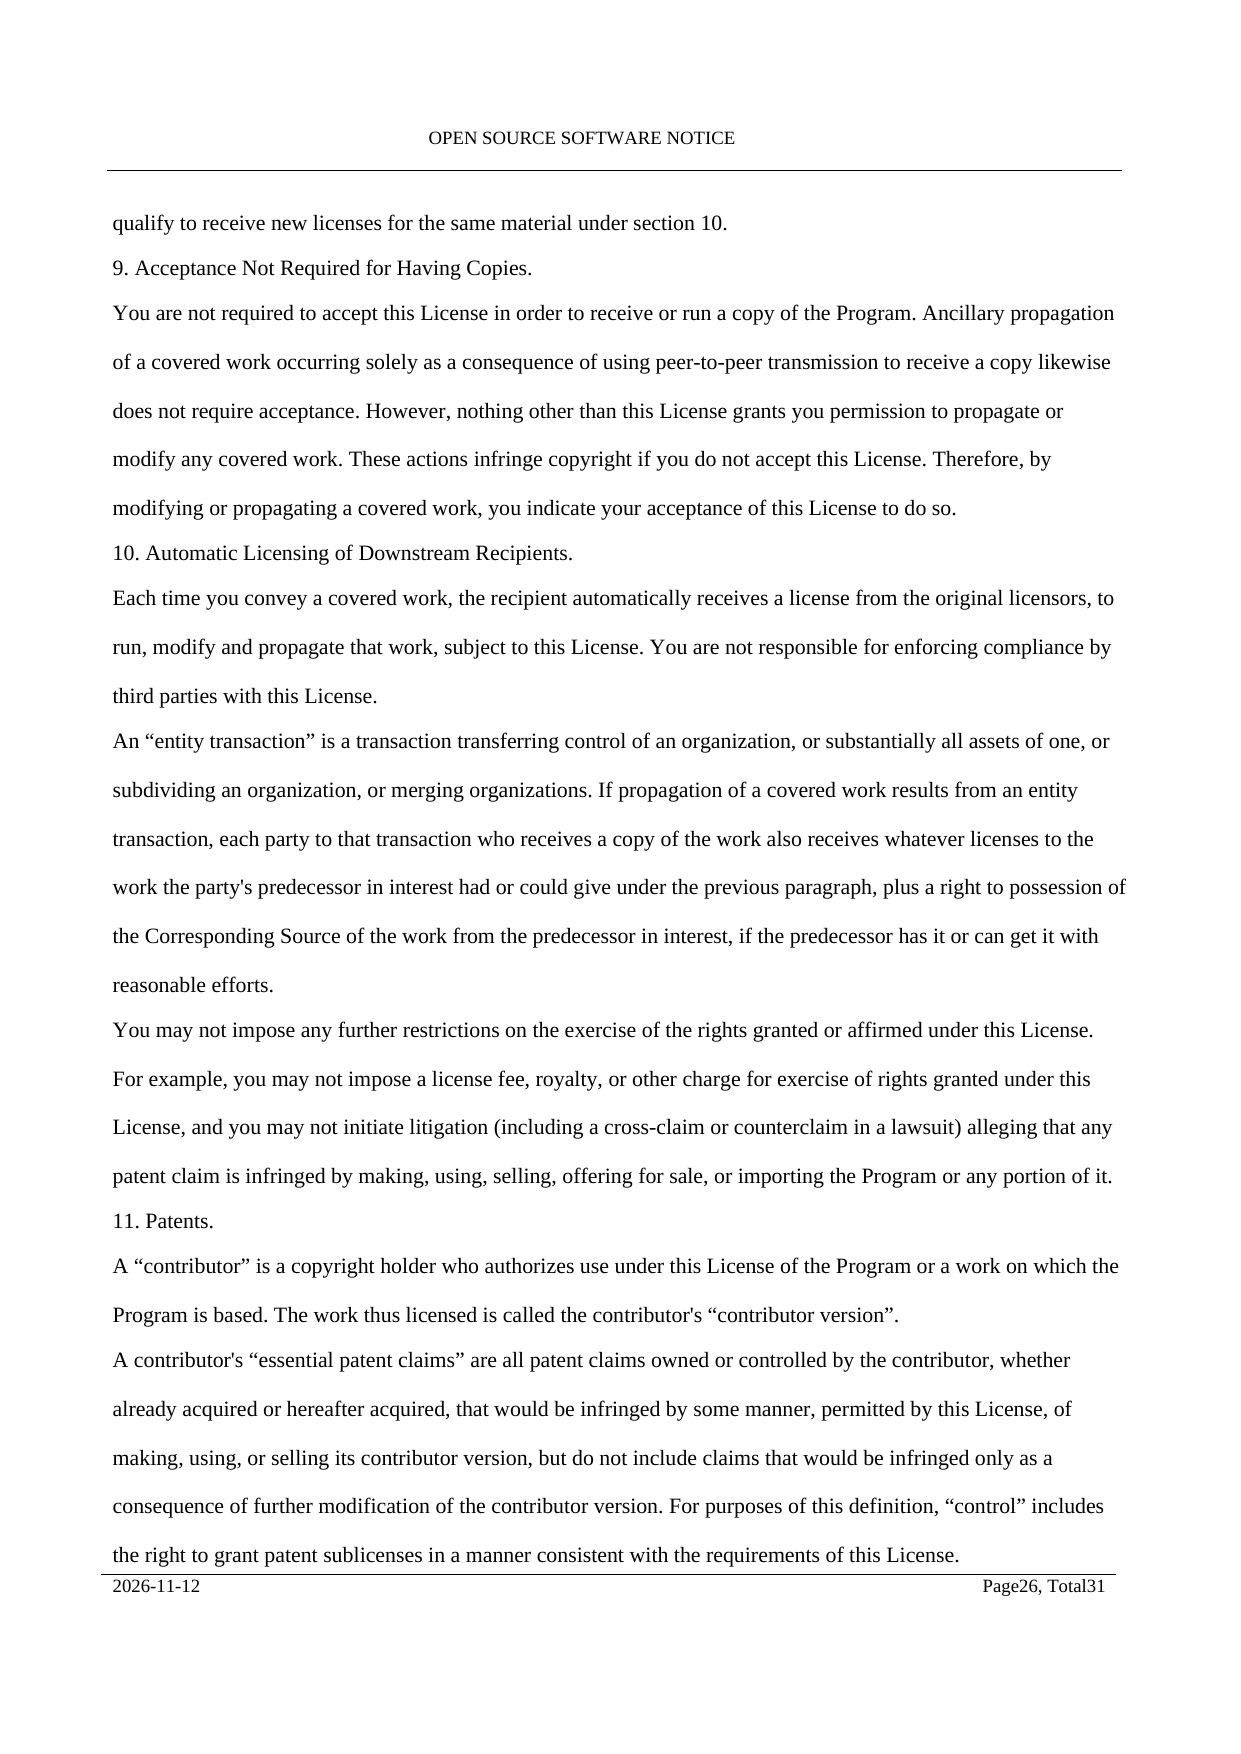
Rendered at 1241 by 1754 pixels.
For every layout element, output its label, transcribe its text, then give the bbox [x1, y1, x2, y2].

text A “contributor” is a copyright holder who authorizes use under this License of the Program or a work on which the Program is based. The work thus licensed is called the contributor's “contributor version”. [112, 1250, 1128, 1331]
text 9. Acceptance Not Required for Having Copies. [112, 251, 1128, 284]
text You are not required to accept this License in order to receive or run a copy of the Program. Ancillary propagation of a covered work occurring solely as a consequence of using peer-to-peer transmission to receive a copy likewise does not require acceptance. However, nothing other than this License grants you permission to propagate or modify any covered work. These actions infringe copyright if you do not accept this License. Therefore, by modifying or propagating a covered work, you indicate your acceptance of this License to do so. [112, 297, 1128, 524]
text A contributor's “essential patent claims” are all patent claims owned or controlled by the contributor, whether already acquired or hereafter acquired, that would be infringed by some manner, permitted by this License, of making, using, or selling its contributor version, but do not include claims that would be infringed only as a consequence of further modification of the contributor version. For purposes of this definition, “control” includes the right to grant patent sublicenses in a manner consistent with the requirements of this License. [112, 1343, 1128, 1571]
text You may not impose any further restrictions on the exercise of the rights granted or affirmed under this License. For example, you may not impose a license fee, royalty, or other charge for exercise of rights granted under this License, and you may not initiate litigation (including a cross-claim or counterclaim in a lawsuit) alleging that any patent claim is infringed by making, using, selling, offering for sale, or importing the Program or any portion of it. [112, 1013, 1128, 1192]
text 10. Automatic Licensing of Downstream Recipients. [112, 537, 1128, 569]
text An “entity transaction” is a transaction transferring control of an organization, or substantially all assets of one, or subdividing an organization, or merging organizations. If propagation of a covered work results from an entity transaction, each party to that transaction who receives a copy of the work also receives whatever licenses to the work the party's predecessor in interest had or could give under the previous paragraph, plus a right to possession of the Corresponding Source of the work from the predecessor in interest, if the predecessor has it or can get it with reasonable efforts. [112, 724, 1128, 1001]
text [112, 206, 1128, 239]
text Each time you convey a covered work, the recipient automatically receives a license from the original licensors, to run, modify and propagate that work, subject to this License. You are not responsible for enforcing compliance by third parties with this License. [112, 582, 1128, 712]
text 11. Patents. [112, 1204, 1128, 1237]
